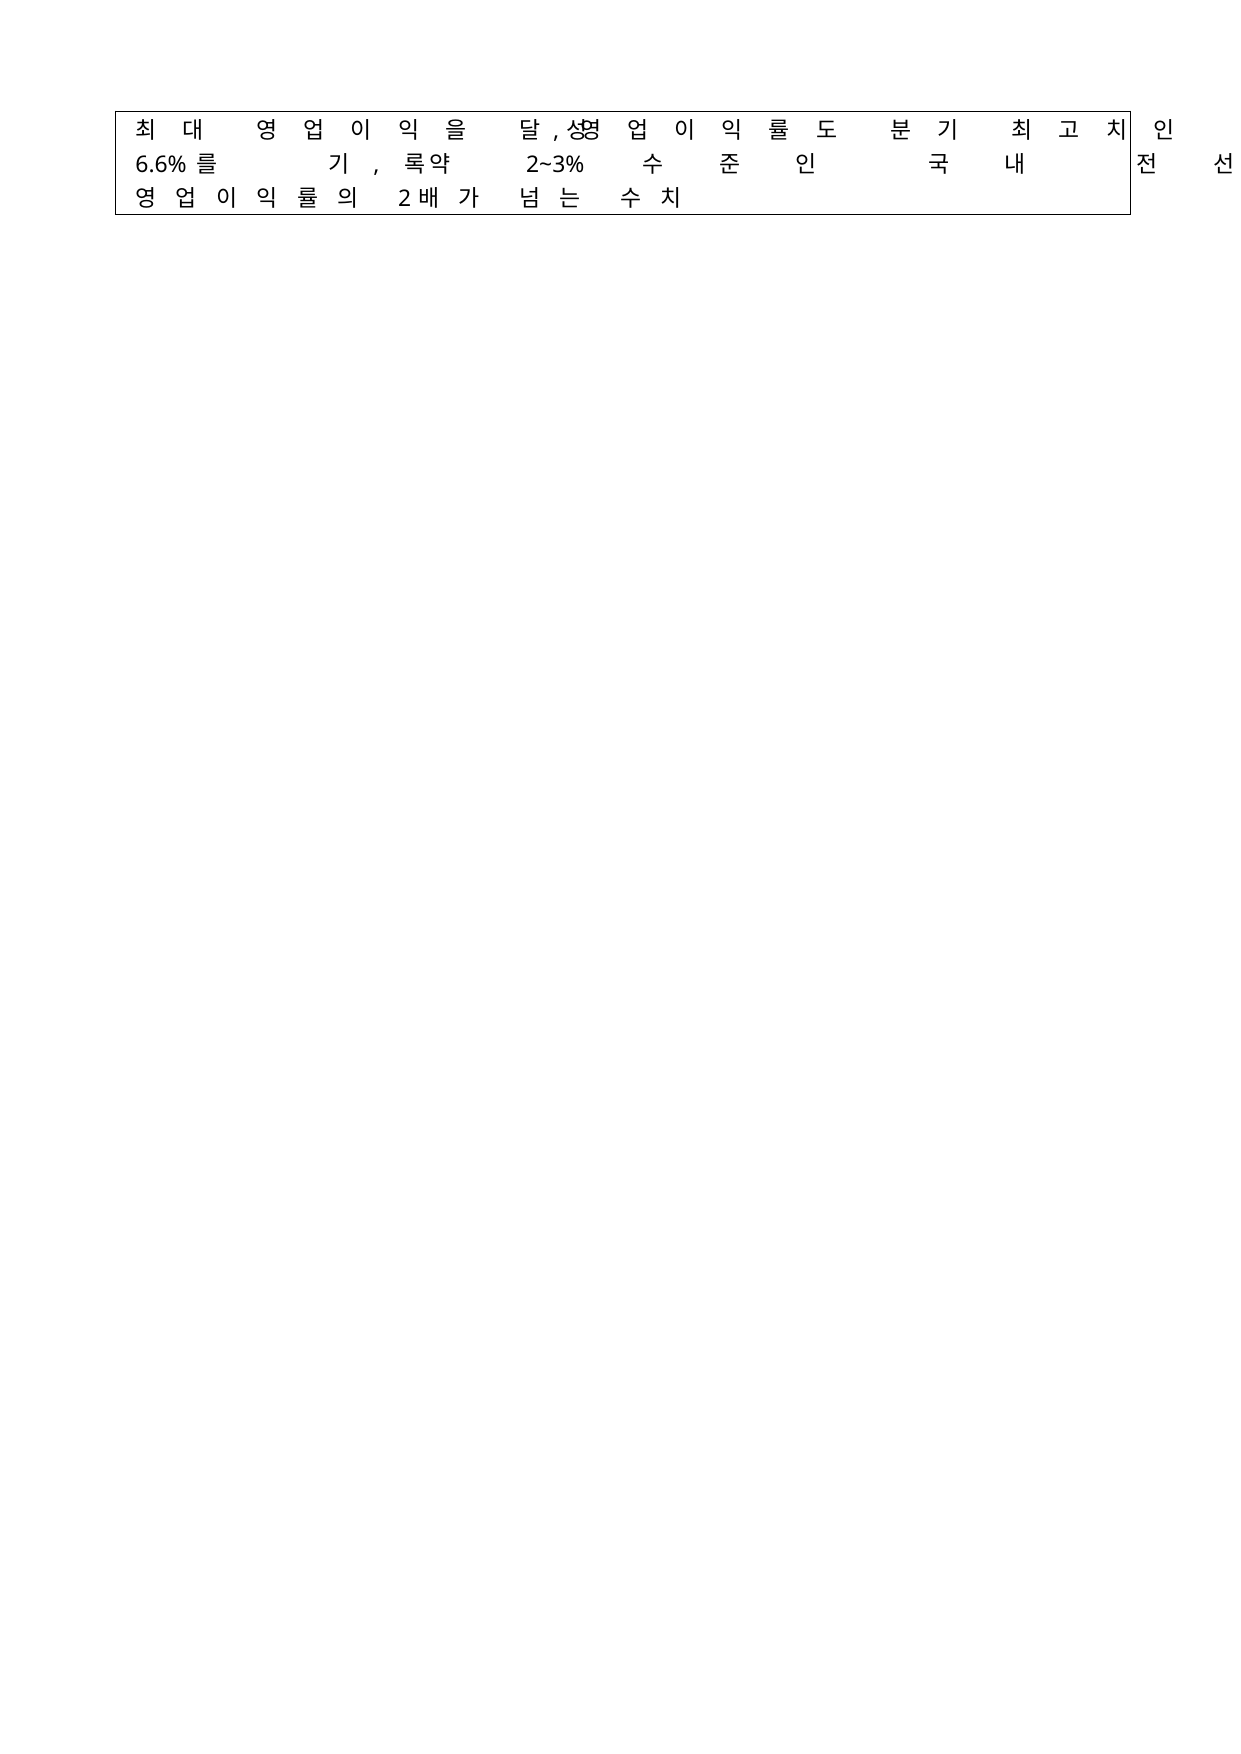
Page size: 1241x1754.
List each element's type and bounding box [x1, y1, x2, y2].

table_cell [116, 112, 1130, 213]
